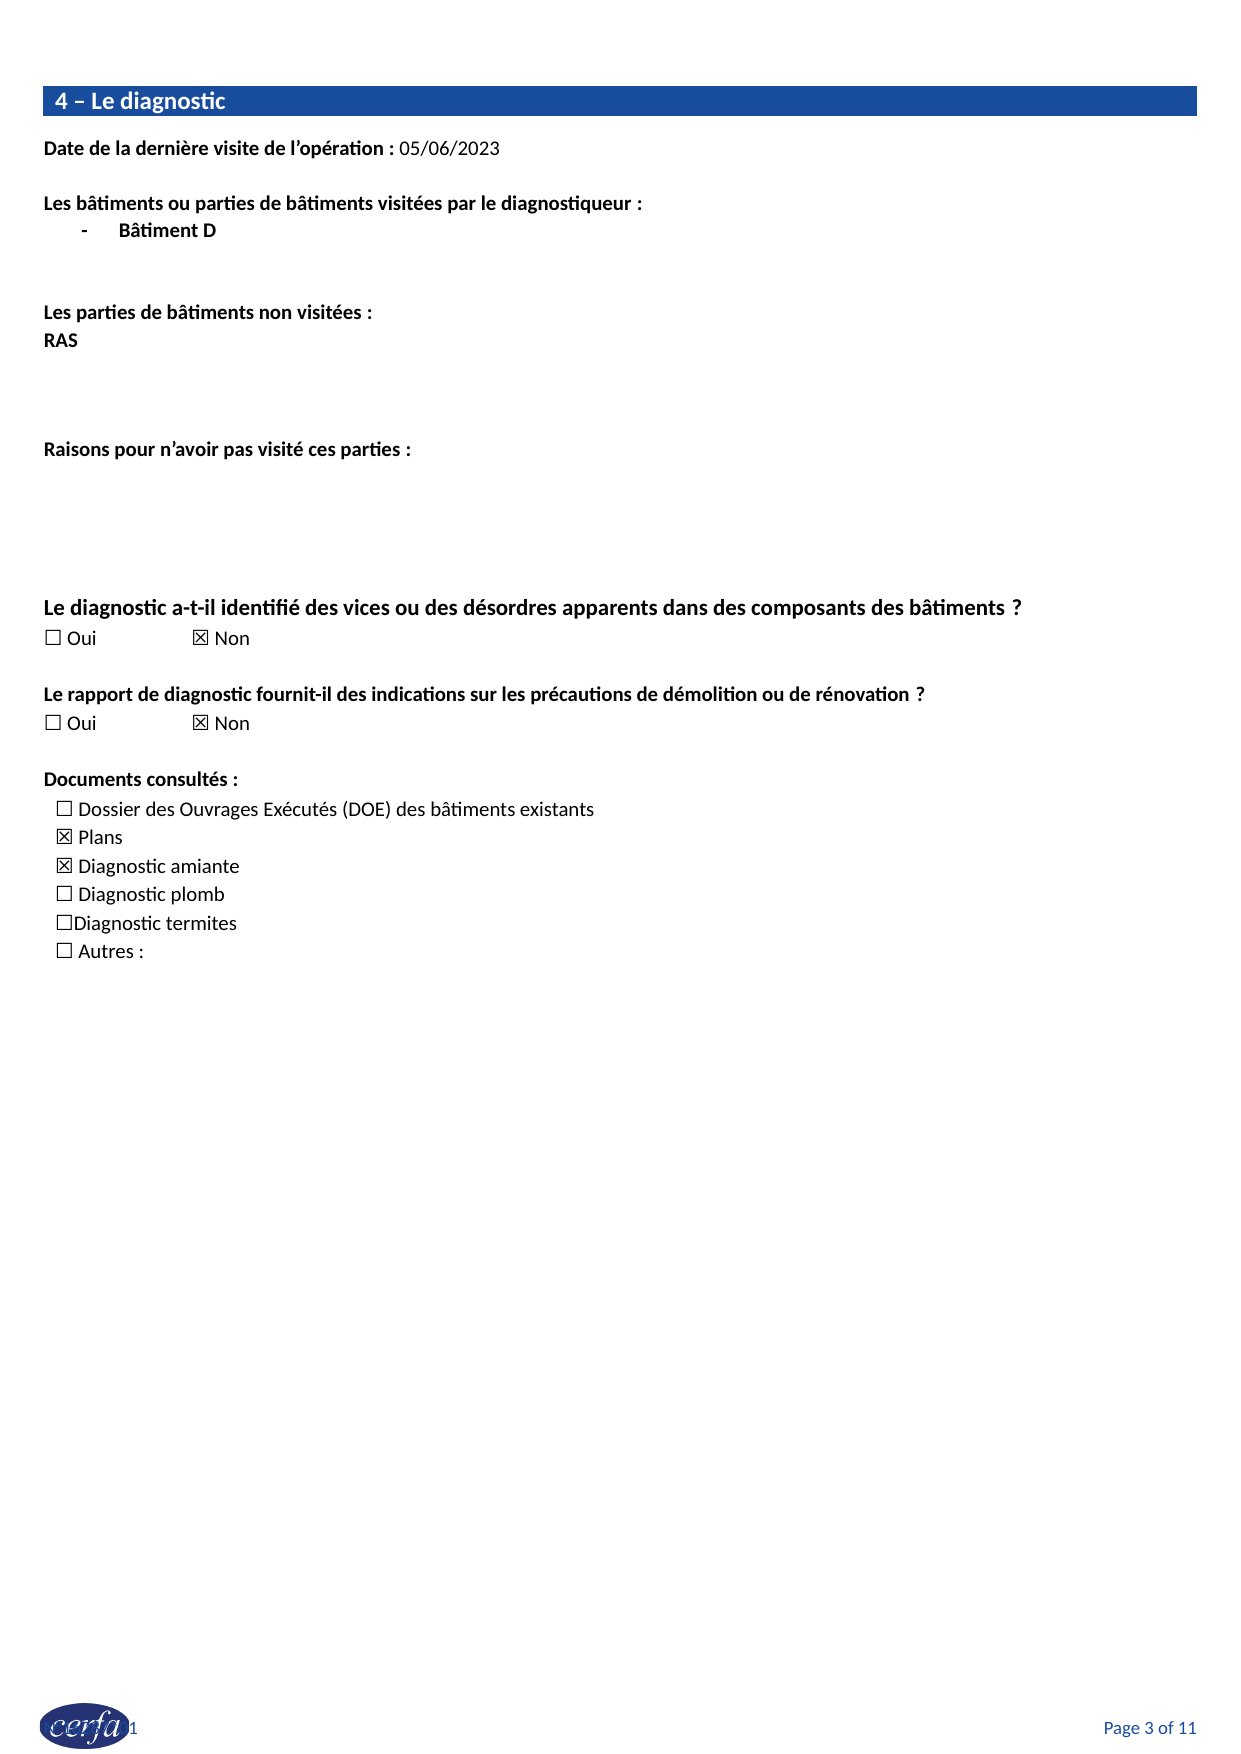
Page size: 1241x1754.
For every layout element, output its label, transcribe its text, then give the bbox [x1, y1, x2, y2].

table_header Dossier des Ouvrages Exécutés (DOE) des bâtiments existants [44, 794, 1196, 822]
text Date de la dernière visite de l’opération : 05/06/2023 [43, 135, 1197, 161]
text Oui Non [43, 708, 1197, 737]
text Raisons pour n’avoir pas visité ces parties : [43, 436, 1197, 462]
text Le diagnostic a-t-il identifié des vices ou des désordres apparents dans des composants des bâtiments ? [43, 593, 1197, 621]
text Oui Non [43, 623, 1197, 652]
table_cell Autres : [44, 936, 1196, 964]
table_cell Diagnostic termites [44, 908, 1196, 936]
list Bâtiment D [81, 217, 1197, 243]
table_cell Plans [44, 823, 1196, 851]
table_cell Diagnostic plomb [44, 879, 1196, 908]
text RAS [43, 327, 1197, 352]
text Documents consultés : [43, 767, 1197, 792]
text Les parties de bâtiments non visitées : [43, 299, 1197, 325]
table_cell Diagnostic amiante [44, 851, 1196, 879]
text Les bâtiments ou parties de bâtiments visitées par le diagnostiqueur : [43, 190, 1197, 215]
text 4 – Le diagnostic [43, 86, 1197, 116]
picture [39, 1703, 129, 1749]
text Le rapport de diagnostic fournit-il des indications sur les précautions de démolition ou de rénovation ? [43, 681, 1197, 707]
